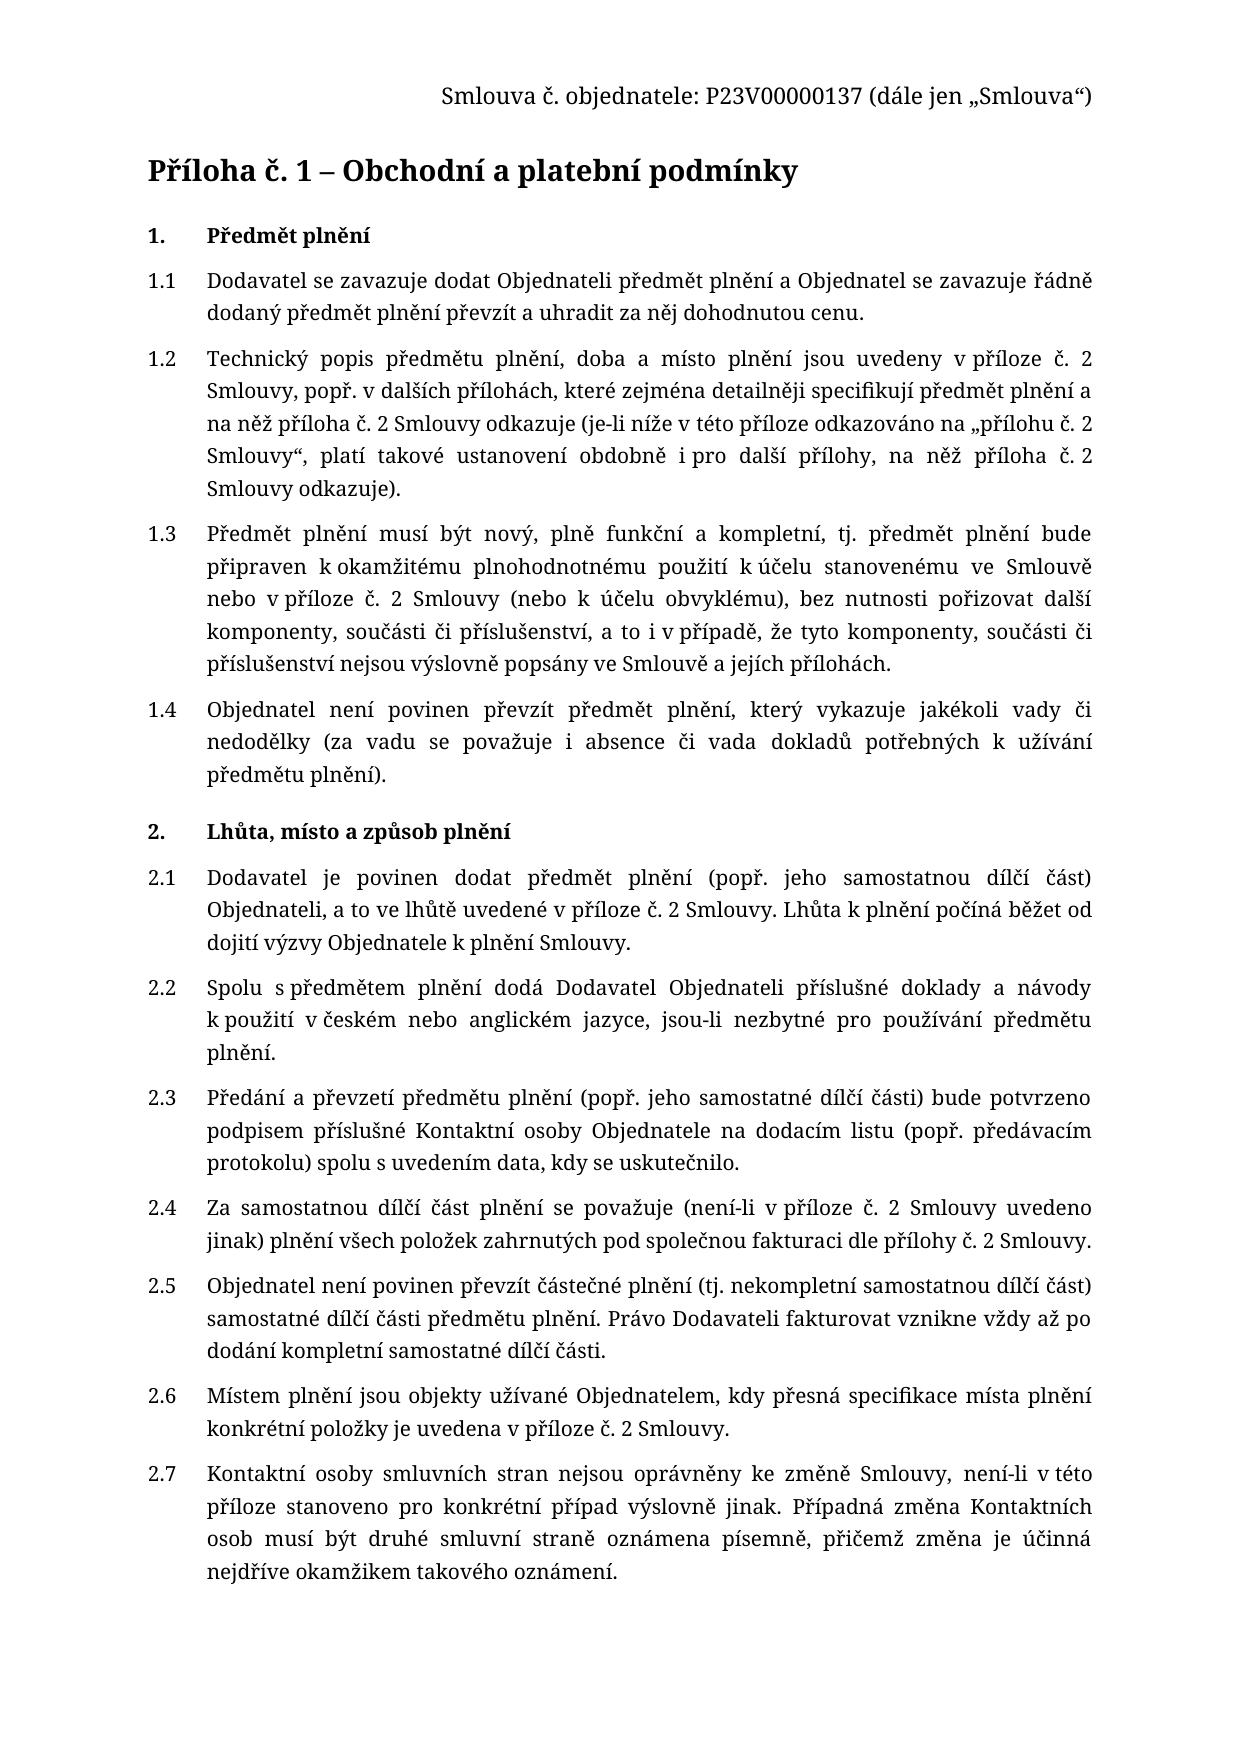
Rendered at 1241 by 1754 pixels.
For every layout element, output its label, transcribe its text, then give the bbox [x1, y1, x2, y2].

list Předmět plnění musí být nový, plně funkční a kompletní, tj. předmět plnění bude připraven k okamžitému plnohodnotnému použití k účelu stanovenému ve Smlouvě nebo v příloze č. 2 Smlouvy (nebo k účelu obvyklému), bez nutnosti pořizovat další komponenty, součásti či příslušenství, a to i v případě, že tyto komponenty, součásti či příslušenství nejsou výslovně popsány ve Smlouvě a jejích přílohách. [148, 519, 1093, 678]
text Příloha č. 1 – Obchodní a platební podmínky [148, 150, 1093, 190]
list Dodavatel se zavazuje dodat Objednateli předmět plnění a Objednatel se zavazuje řádně dodaný předmět plnění převzít a uhradit za něj dohodnutou cenu. [148, 266, 1093, 327]
list Za samostatnou dílčí část plnění se považuje (není-li v příloze č. 2 Smlouvy uvedeno jinak) plnění všech položek zahrnutých pod společnou fakturaci dle přílohy č. 2 Smlouvy. [148, 1193, 1093, 1254]
list Místem plnění jsou objekty užívané Objednatelem, kdy přesná specifikace místa plnění konkrétní položky je uvedena v příloze č. 2 Smlouvy. [148, 1382, 1093, 1443]
list Kontaktní osoby smluvních stran nejsou oprávněny ke změně Smlouvy, není-li v této příloze stanoveno pro konkrétní případ výslovně jinak. Případná změna Kontaktních osob musí být druhé smluvní straně oznámena písemně, přičemž změna je účinná nejdříve okamžikem takového oznámení. [148, 1459, 1093, 1586]
list Předmět plnění [148, 221, 1093, 249]
list Objednatel není povinen převzít částečné plnění (tj. nekompletní samostatnou dílčí část) samostatné dílčí části předmětu plnění. Právo Dodavateli fakturovat vznikne vždy až po dodání kompletní samostatné dílčí části. [148, 1271, 1093, 1365]
list Objednatel není povinen převzít předmět plnění, který vykazuje jakékoli vady či nedodělky (za vadu se považuje i absence či vada dokladů potřebných k užívání předmětu plnění). [148, 695, 1093, 788]
list Spolu s předmětem plnění dodá Dodavatel Objednateli příslušné doklady a návody k použití v českém nebo anglickém jazyce, jsou-li nezbytné pro používání předmětu plnění. [148, 973, 1093, 1067]
list Technický popis předmětu plnění, doba a místo plnění jsou uvedeny v příloze č. 2 Smlouvy, popř. v dalších přílohách, které zejména detailněji specifikují předmět plnění a na něž příloha č. 2 Smlouvy odkazuje (je-li níže v této příloze odkazováno na „přílohu č. 2 Smlouvy“, platí takové ustanovení obdobně i pro další přílohy, na něž příloha č. 2 Smlouvy odkazuje). [148, 344, 1093, 502]
list Lhůta, místo a způsob plnění [148, 817, 1093, 846]
list Předání a převzetí předmětu plnění (popř. jeho samostatné dílčí části) bude potvrzeno podpisem příslušné Kontaktní osoby Objednatele na dodacím listu (popř. předávacím protokolu) spolu s uvedením data, kdy se uskutečnilo. [148, 1083, 1093, 1177]
list Dodavatel je povinen dodat předmět plnění (popř. jeho samostatnou dílčí část) Objednateli, a to ve lhůtě uvedené v příloze č. 2 Smlouvy. Lhůta k plnění počíná běžet od dojití výzvy Objednatele k plnění Smlouvy. [148, 863, 1093, 956]
